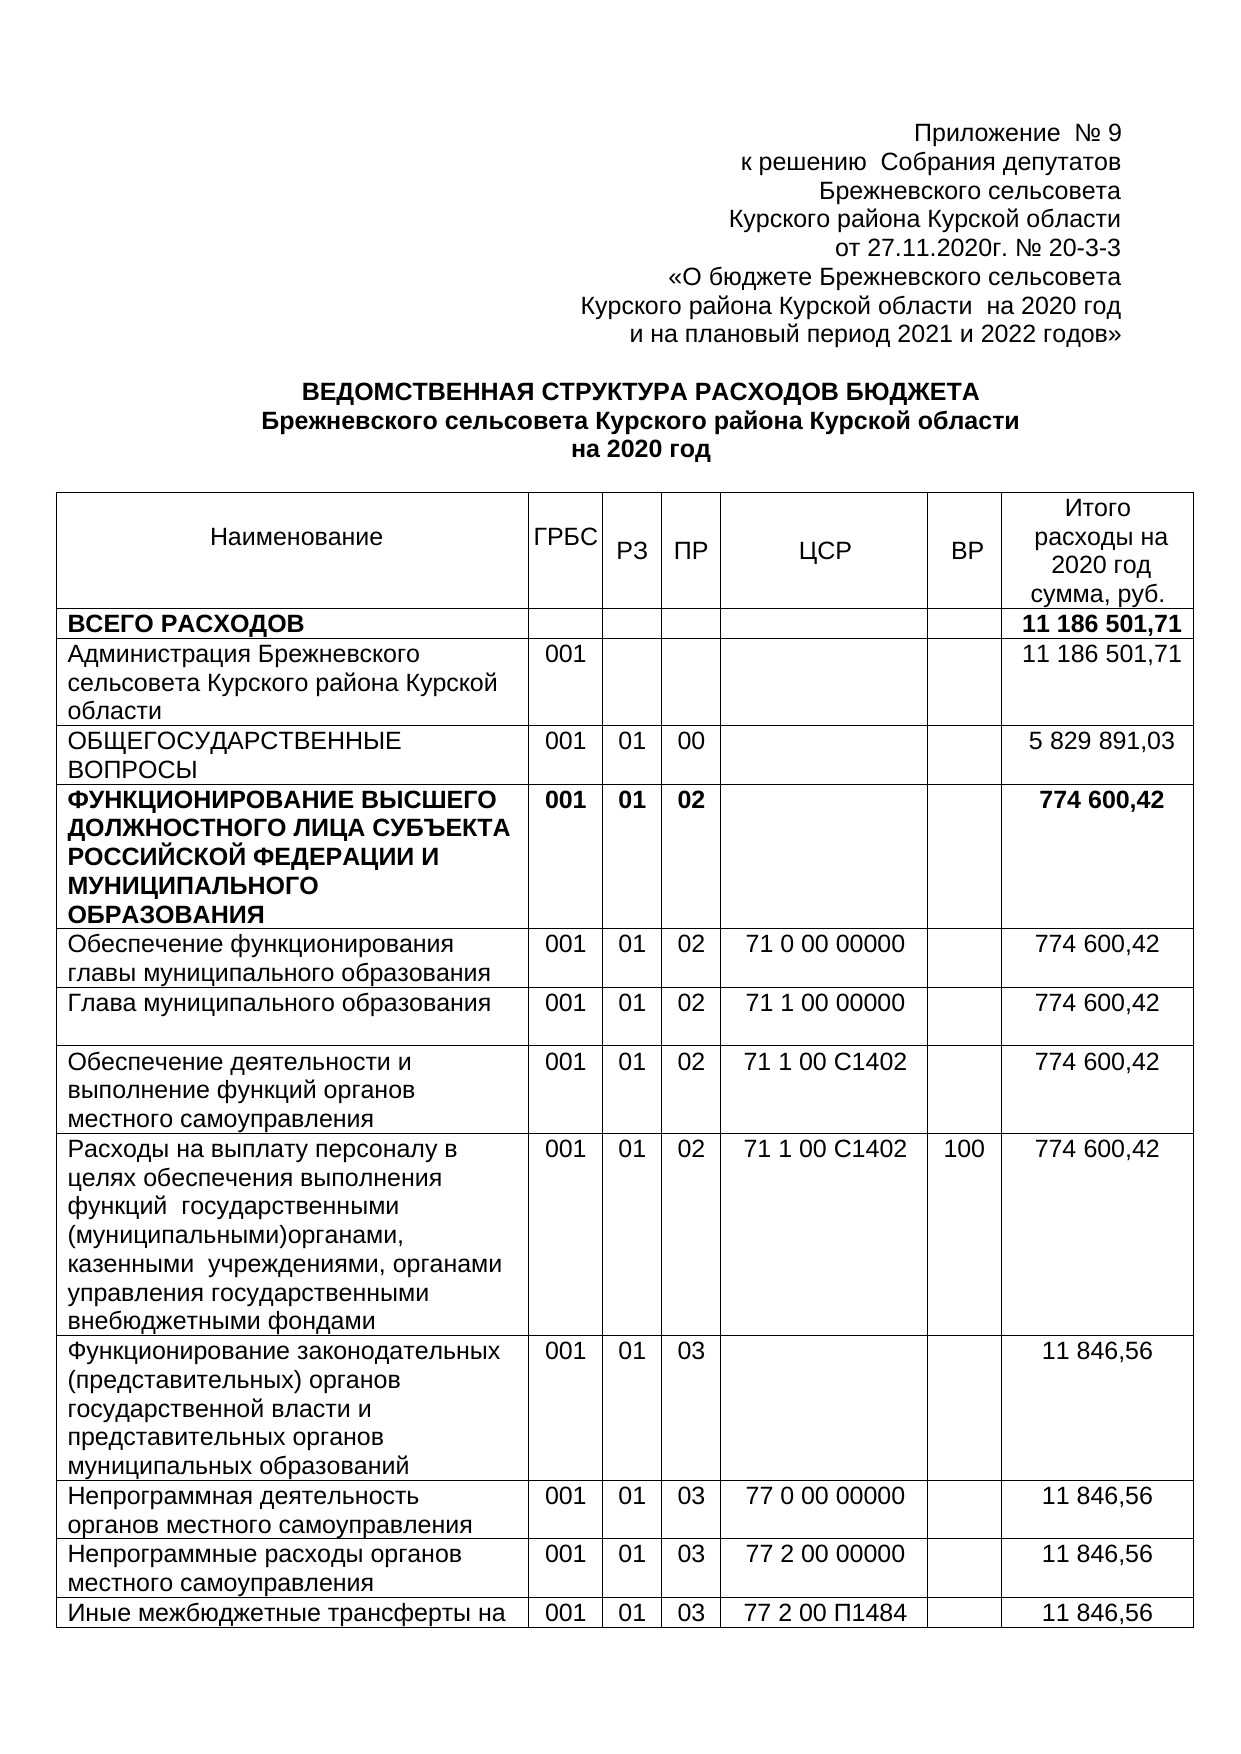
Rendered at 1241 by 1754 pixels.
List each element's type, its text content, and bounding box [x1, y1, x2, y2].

table_cell 77 2 00 00000 [721, 1539, 927, 1597]
text от 27.11.2020г. № 20-3-3 [159, 233, 1122, 262]
text и на плановый период 2021 и 2022 годов» [159, 319, 1122, 348]
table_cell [57, 1598, 528, 1627]
table_cell 00 [662, 726, 720, 783]
table_cell [928, 988, 1001, 1045]
text к решению Собрания депутатов [159, 147, 1122, 176]
table_cell 5 829 891,03 [1002, 726, 1193, 783]
table_cell Расходы на выплату персоналу в целях обеспечения выполнения функций государственными (муниципальными)органами, казенными учреждениями, органами управления государственными внебюджетными фондами [57, 1134, 528, 1335]
table_cell [928, 609, 1001, 638]
table_cell 11 846,56 [1002, 1481, 1193, 1538]
table_cell 03 [662, 1336, 720, 1480]
table_cell Непрограммная деятельность органов местного самоуправления [57, 1481, 528, 1538]
table_cell 01 [603, 929, 661, 987]
table_cell [928, 785, 1001, 928]
table_cell [721, 609, 927, 638]
table_cell 001 [529, 639, 602, 725]
table_cell [662, 609, 720, 638]
table_header ВР [928, 493, 1001, 608]
table_cell Обеспечение деятельности и выполнение функций органов местного самоуправления [57, 1046, 528, 1133]
table_cell [721, 639, 927, 725]
table_cell 01 [603, 726, 661, 783]
table_cell 001 [529, 929, 602, 987]
table_cell [928, 929, 1001, 987]
table_cell 71 1 00 С1402 [721, 1046, 927, 1133]
table_cell 001 [529, 726, 602, 783]
table_cell 774 600,42 [1002, 1046, 1193, 1133]
table_cell [603, 609, 661, 638]
table_cell 01 [603, 785, 661, 928]
table_cell 03 [662, 1598, 720, 1627]
table_cell 77 0 00 00000 [721, 1481, 927, 1538]
table_cell 02 [662, 1134, 720, 1335]
text Курского района Курской области на 2020 год [159, 291, 1122, 319]
table_cell [928, 1539, 1001, 1597]
table_cell 03 [662, 1481, 720, 1538]
table_cell [721, 1336, 927, 1480]
table_cell 01 [603, 1134, 661, 1335]
table_cell ВСЕГО РАСХОДОВ [57, 609, 528, 638]
table_cell [928, 639, 1001, 725]
table_header Итого расходы на 2020 год сумма, руб. [1002, 493, 1193, 608]
table_header ЦСР [721, 493, 927, 608]
table_cell 03 [662, 1539, 720, 1597]
table_cell Функционирование законодательных (представительных) органов государственной власти и представительных органов муниципальных образований [57, 1336, 528, 1480]
table_cell [529, 609, 602, 638]
table_cell 01 [603, 1539, 661, 1597]
text Брежневского сельсовета [159, 176, 1122, 204]
table_cell [928, 1598, 1001, 1627]
table_cell 11 846,56 [1002, 1336, 1193, 1480]
table_cell 001 [529, 1134, 602, 1335]
table_cell 774 600,42 [1002, 988, 1193, 1045]
table_cell 71 0 00 00000 [721, 929, 927, 987]
table_cell 001 [529, 1481, 602, 1538]
text ВЕДОМСТВЕННАЯ СТРУКТУРА РАСХОДОВ БЮДЖЕТА [159, 377, 1122, 406]
table_cell ФУНКЦИОНИРОВАНИЕ ВЫСШЕГО ДОЛЖНОСТНОГО ЛИЦА СУБЪЕКТА РОССИЙСКОЙ ФЕДЕРАЦИИ И МУНИЦИПАЛЬНОГО ОБРАЗОВАНИЯ [57, 785, 528, 928]
table_cell 01 [603, 1598, 661, 1627]
table_cell 100 [928, 1134, 1001, 1335]
table_cell 001 [529, 1336, 602, 1480]
table_cell 001 [529, 1046, 602, 1133]
table_cell [662, 639, 720, 725]
table_cell [721, 726, 927, 783]
table_cell ОБЩЕГОСУДАРСТВЕННЫЕ ВОПРОСЫ [57, 726, 528, 783]
table_cell [928, 726, 1001, 783]
text на 2020 год [159, 434, 1122, 463]
table_header РЗ [603, 493, 661, 608]
table_cell 01 [603, 1481, 661, 1538]
table_cell Глава муниципального образования [57, 988, 528, 1045]
table_header Наименование [57, 493, 528, 608]
table_cell 02 [662, 785, 720, 928]
table_cell [721, 785, 927, 928]
table_cell 11 186 501,71 [1002, 639, 1193, 725]
table_cell [928, 1046, 1001, 1133]
table_cell 774 600,42 [1002, 1134, 1193, 1335]
table_cell 001 [529, 1539, 602, 1597]
table_header ПР [662, 493, 720, 608]
table_cell 02 [662, 929, 720, 987]
table_cell Непрограммные расходы органов местного самоуправления [57, 1539, 528, 1597]
table_cell 01 [603, 988, 661, 1045]
table_cell 71 1 00 00000 [721, 988, 927, 1045]
table_cell 774 600,42 [1002, 785, 1193, 928]
table_cell 01 [603, 1046, 661, 1133]
table_cell 001 [529, 988, 602, 1045]
text «О бюджете Брежневского сельсовета [159, 262, 1122, 291]
table_cell 11 846,56 [1002, 1598, 1193, 1627]
table_cell 02 [662, 988, 720, 1045]
table_cell 01 [603, 1336, 661, 1480]
table_cell [928, 1481, 1001, 1538]
table_cell Обеспечение функционирования главы муниципального образования [57, 929, 528, 987]
table_cell [928, 1336, 1001, 1480]
table_header ГРБС [529, 493, 602, 608]
table_cell 71 1 00 С1402 [721, 1134, 927, 1335]
text Брежневского сельсовета Курского района Курской области [159, 406, 1122, 434]
table_cell 001 [529, 785, 602, 928]
table_cell 11 186 501,71 [1002, 609, 1193, 638]
text Курского района Курской области [159, 204, 1122, 233]
table_cell 774 600,42 [1002, 929, 1193, 987]
table_cell Администрация Брежневского сельсовета Курского района Курской области [57, 639, 528, 725]
table_cell [603, 639, 661, 725]
table_cell 001 [529, 1598, 602, 1627]
table_cell 77 2 00 П1484 [721, 1598, 927, 1627]
table_cell 02 [662, 1046, 720, 1133]
table_cell 11 846,56 [1002, 1539, 1193, 1597]
text Приложение № 9 [159, 118, 1122, 147]
